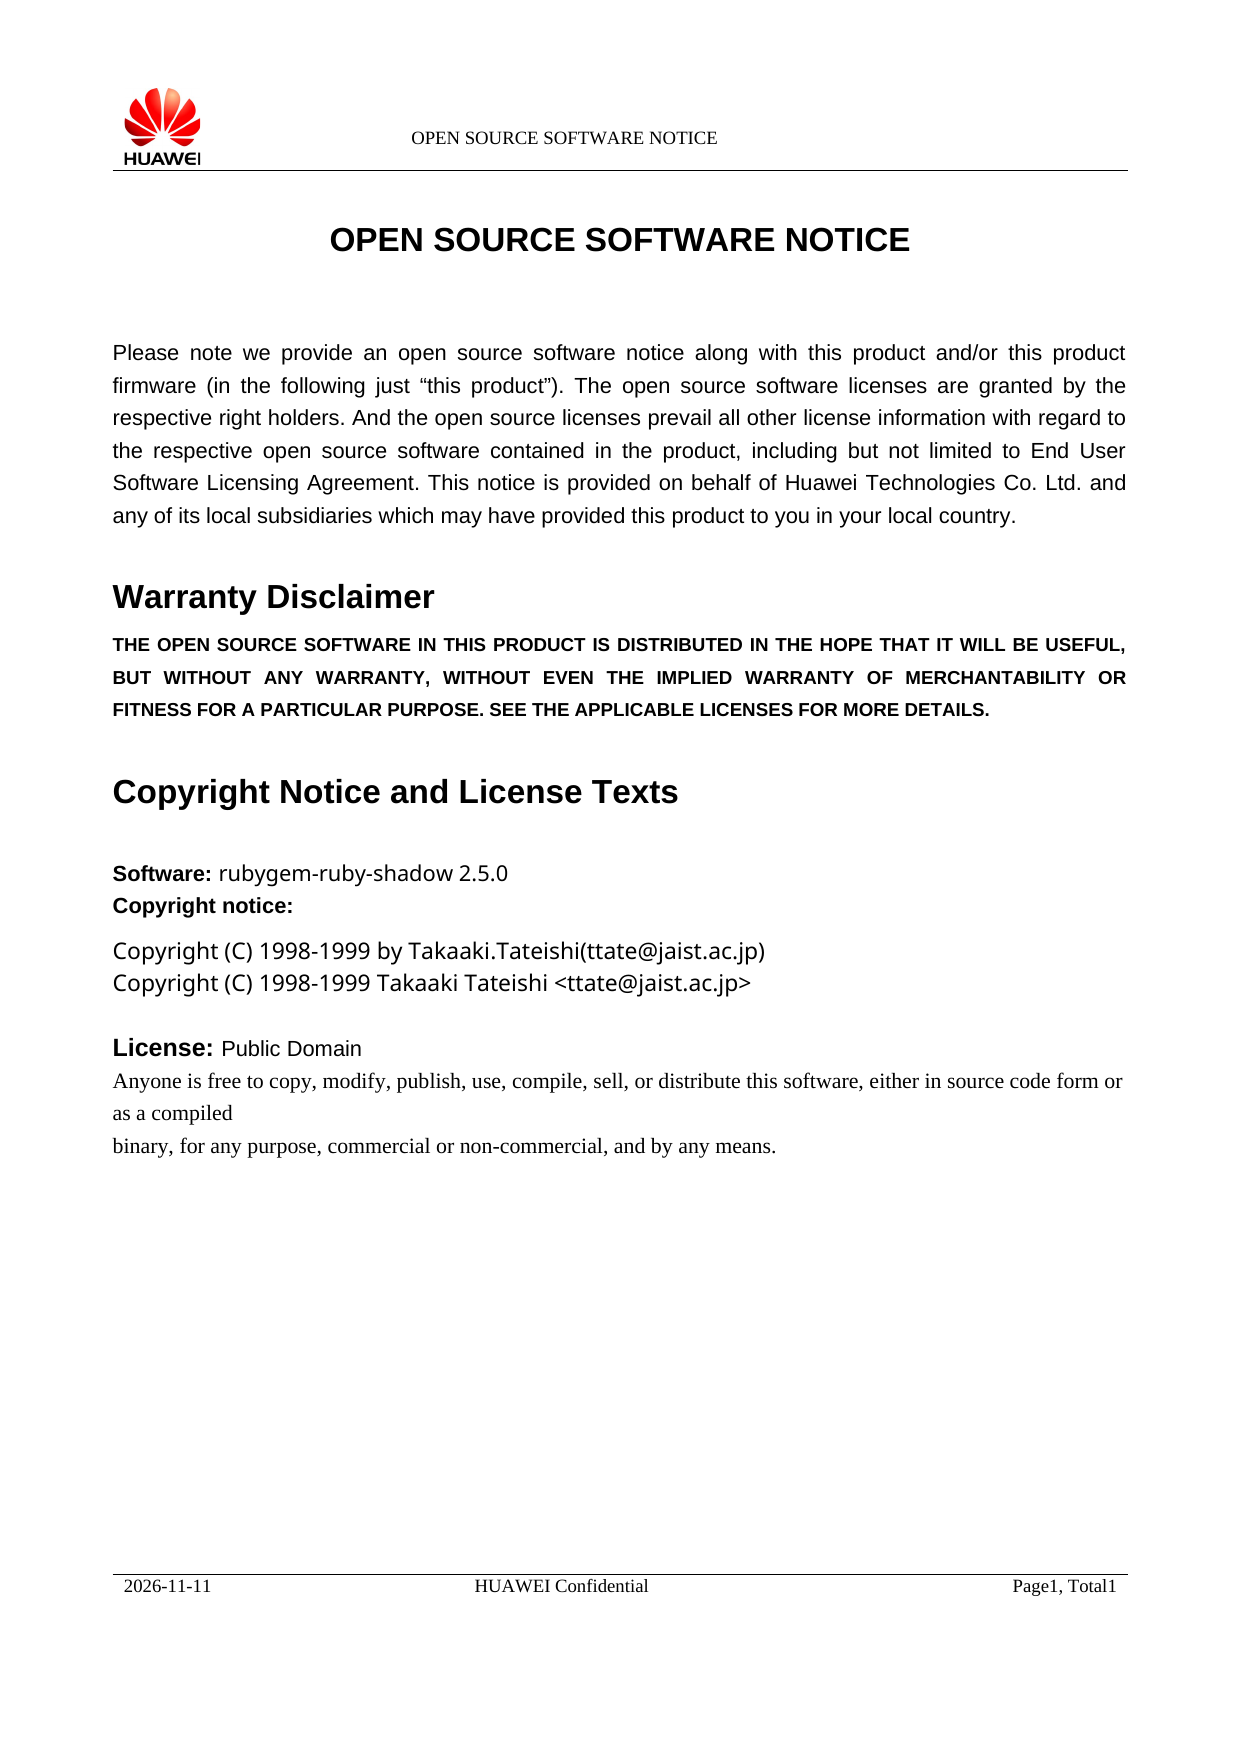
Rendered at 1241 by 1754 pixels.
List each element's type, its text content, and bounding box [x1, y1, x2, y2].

text Copyright notice: [112, 889, 1128, 921]
text The open source software in this product is distributed in the hope that it will be useful, but WITHOUT ANY WARRANTY, without even the implied warranty of MERCHANTABILITY or FITNESS FOR A PARTICULAR PURPOSE. See the applicable licenses for more details. [112, 629, 1128, 726]
text Anyone is free to copy, modify, publish, use, compile, sell, or distribute this software, either in source code form or as a compiled binary, for any purpose, commercial or non-commercial, and by any means. [112, 1064, 1128, 1161]
text License: Public Domain [112, 1031, 1128, 1064]
title Software: rubygem-ruby-shadow 2.5.0 [112, 856, 1128, 889]
text Copyright Notice and License Texts [112, 759, 1128, 824]
text OPEN SOURCE SOFTWARE NOTICE [112, 206, 1128, 271]
text Warranty Disclaimer [112, 564, 1128, 629]
picture [124, 88, 201, 165]
text Copyright (C) 1998-1999 by Takaaki.Tateishi(ttate@jaist.ac.jp) Copyright (C) 1998-1999 Takaaki Tateishi <ttate@jaist.ac.jp> [112, 934, 1128, 1031]
text Please note we provide an open source software notice along with this product and/or this product firmware (in the following just “this product”). The open source software licenses are granted by the respective right holders. And the open source licenses prevail all other license information with regard to the respective open source software contained in the product, including but not limited to End User Software Licensing Agreement. This notice is provided on behalf of Huawei Technologies Co. Ltd. and any of its local subsidiaries which may have provided this product to you in your local country. [112, 336, 1128, 531]
